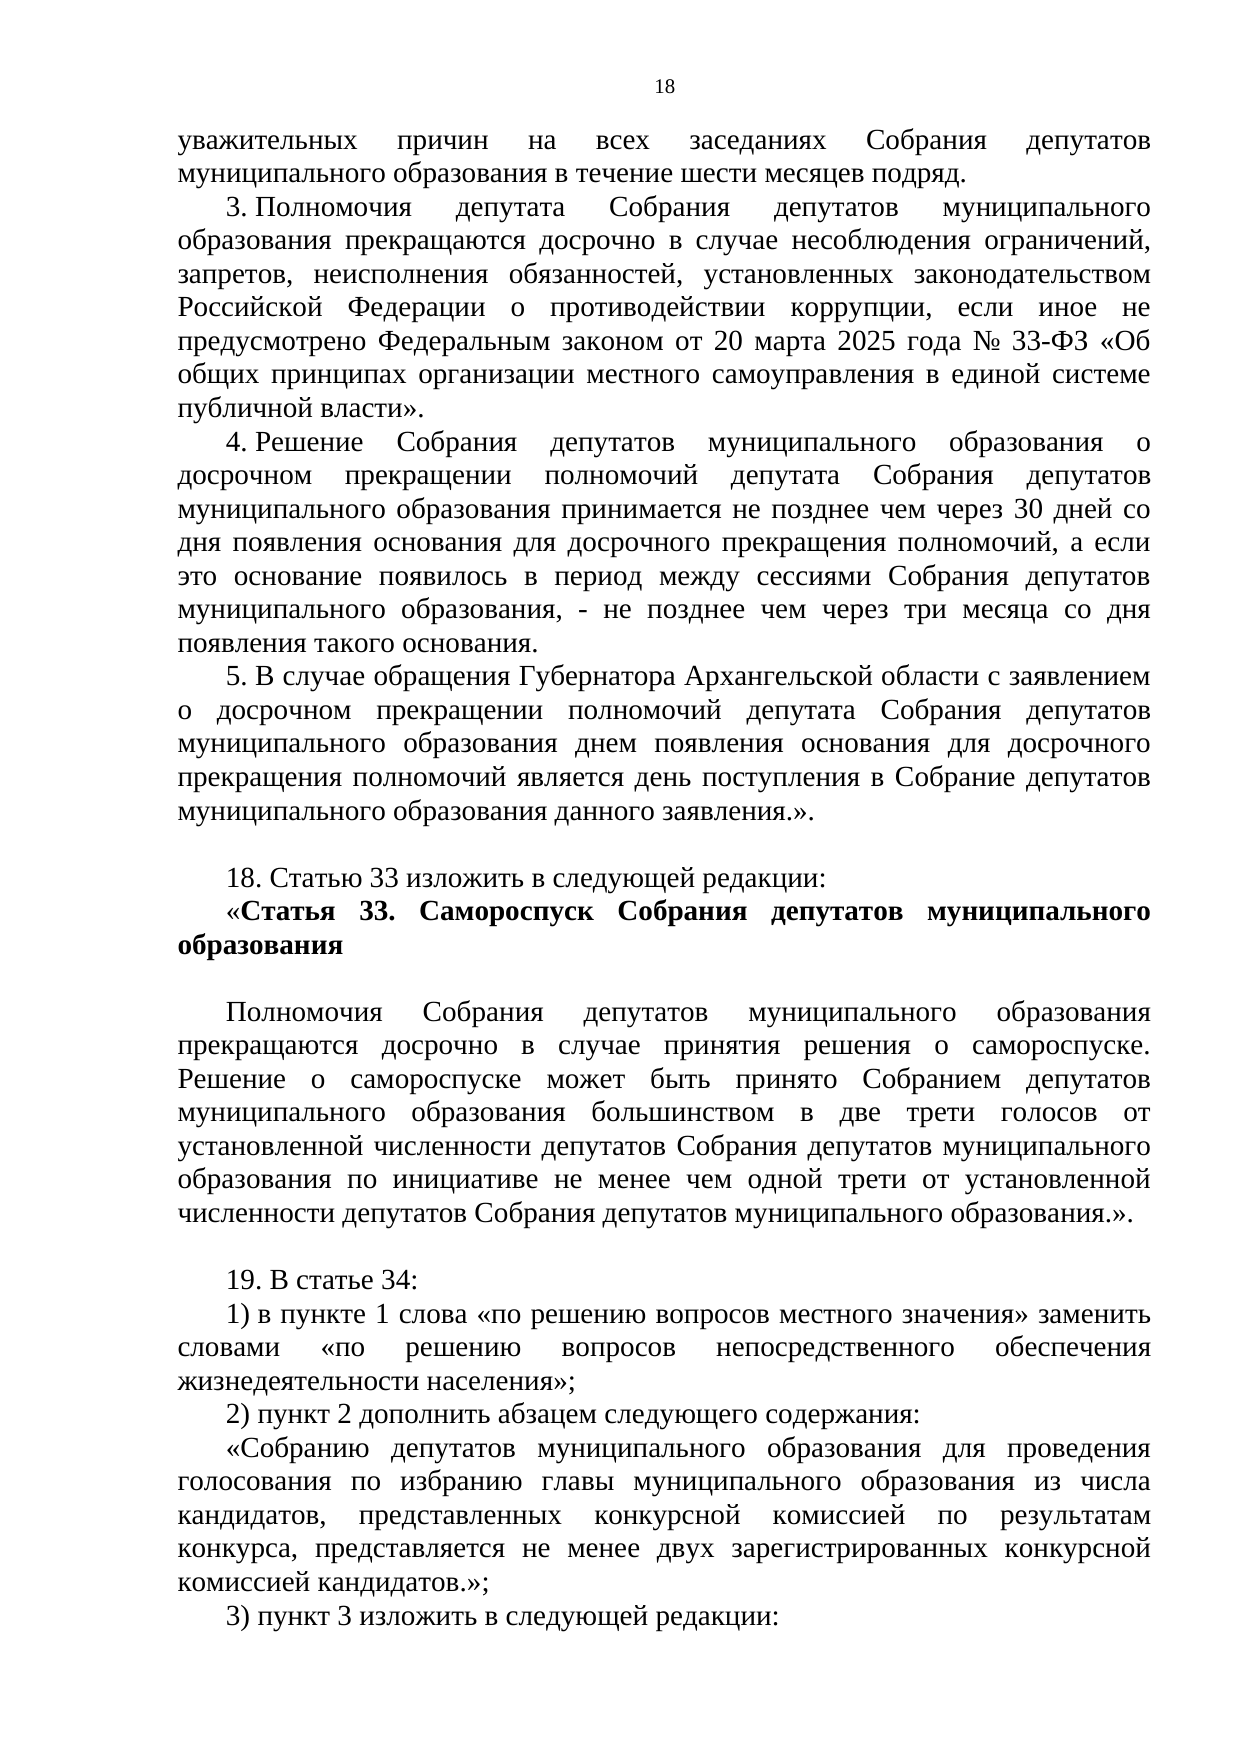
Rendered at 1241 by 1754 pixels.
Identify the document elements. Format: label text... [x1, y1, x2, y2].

text 19. В статье 34: [177, 1262, 1152, 1296]
text Полномочия Собрания депутатов муниципального образования прекращаются досрочно в случае принятия решения о самороспуске. Решение о самороспуске может быть принято Собранием депутатов муниципального образования большинством в две трети голосов от установленной численности депутатов Собрания депутатов муниципального образования по инициативе не менее чем одной трети от установленной численности депутатов Собрания депутатов муниципального образования.». [177, 994, 1152, 1229]
text 1) в пункте 1 слова «по решению вопросов местного значения» заменить словами «по решению вопросов непосредственного обеспечения жизнедеятельности населения»; [177, 1296, 1152, 1396]
text 4. Решение Собрания депутатов муниципального образования о досрочном прекращении полномочий депутата Собрания депутатов муниципального образования принимается не позднее чем через 30 дней со дня появления основания для досрочного прекращения полномочий, а если это основание появилось в период между сессиями Собрания депутатов муниципального образования, - не позднее чем через три месяца со дня появления такого основания. [177, 424, 1152, 658]
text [177, 122, 1152, 189]
text «Статья 33. Самороспуск Собрания депутатов муниципального образования [177, 893, 1152, 960]
text 2) пункт 2 дополнить абзацем следующего содержания: [177, 1396, 1152, 1430]
text «Собранию депутатов муниципального образования для проведения голосования по избранию главы муниципального образования из числа кандидатов, представленных конкурсной комиссией по результатам конкурса, представляется не менее двух зарегистрированных конкурсной комиссией кандидатов.»; [177, 1430, 1152, 1598]
text 5. В случае обращения Губернатора Архангельской области с заявлением о досрочном прекращении полномочий депутата Собрания депутатов муниципального образования днем появления основания для досрочного прекращения полномочий является день поступления в Собрание депутатов муниципального образования данного заявления.». [177, 658, 1152, 826]
text 18. Статью 33 изложить в следующей редакции: [177, 860, 1152, 893]
text 3) пункт 3 изложить в следующей редакции: [177, 1598, 1152, 1631]
text 3. Полномочия депутата Собрания депутатов муниципального образования прекращаются досрочно в случае несоблюдения ограничений, запретов, неисполнения обязанностей, установленных законодательством Российской Федерации о противодействии коррупции, если иное не предусмотрено Федеральным законом от 20 марта 2025 года № 33-ФЗ «Об общих принципах организации местного самоуправления в единой системе публичной власти». [177, 189, 1152, 424]
